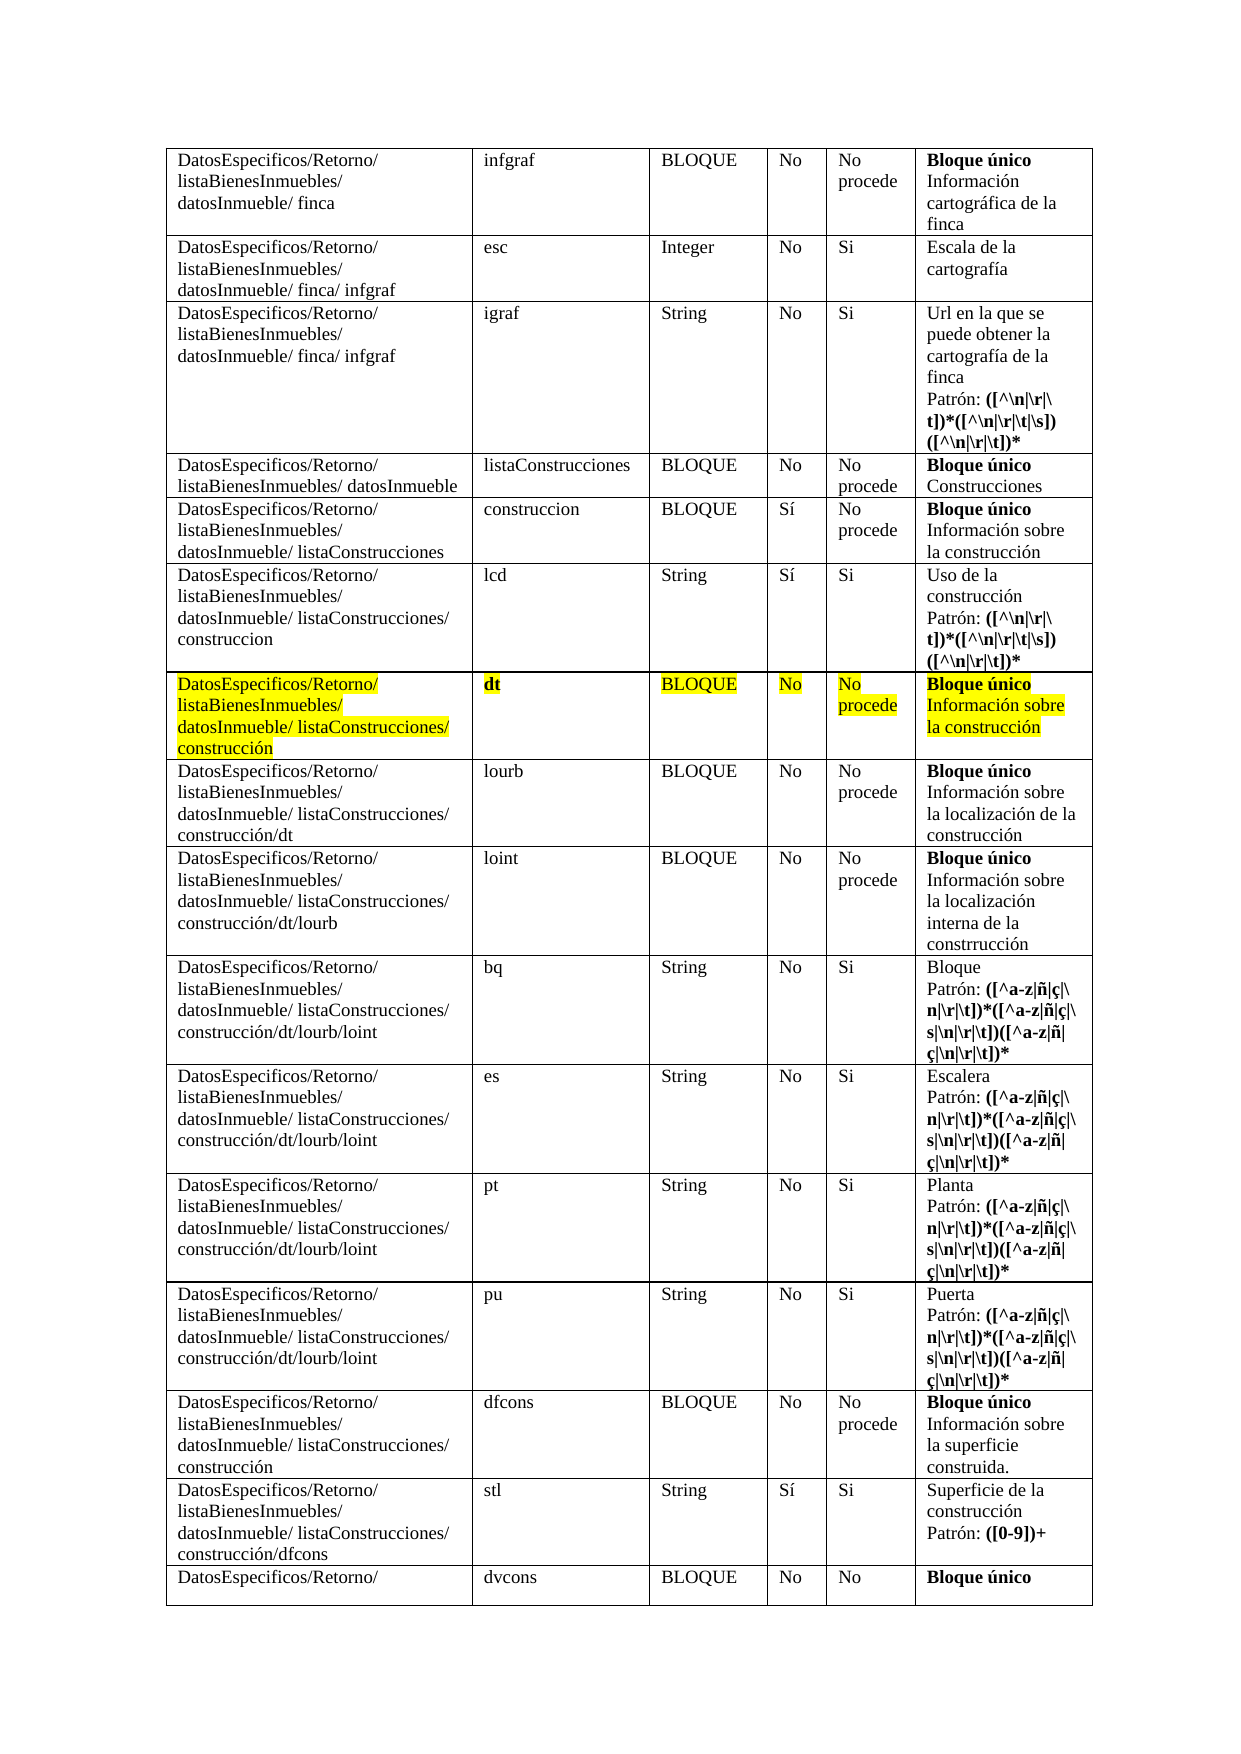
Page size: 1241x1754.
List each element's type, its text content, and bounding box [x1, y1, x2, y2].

table_cell DatosEspecificos/Retorno/listaBienesInmuebles/ datosInmueble/ listaConstrucciones/ construcción/dfcons [167, 1479, 472, 1565]
table_cell No [768, 236, 826, 301]
table_cell Puerta Patrón: ([^a-z|ñ|ç|\n|\r|\t])*([^a-z|ñ|ç|\s|\n|\r|\t])([^a-z|ñ|ç|\n|\r|\t])* [916, 1283, 1092, 1390]
table_cell No procede [827, 760, 915, 846]
table_cell Escala de la cartografía [916, 236, 1092, 301]
table_cell DatosEspecificos/Retorno/listaBienesInmuebles/ datosInmueble/ finca/ infgraf [167, 302, 472, 453]
table_cell BLOQUE [650, 149, 767, 235]
table_cell Sí [768, 1479, 826, 1565]
table_cell bq [473, 956, 649, 1064]
table_cell String [650, 302, 767, 453]
table_cell Uso de la construcción Patrón: ([^\n|\r|\t])*([^\n|\r|\t|\s])([^\n|\r|\t])* [916, 564, 1092, 671]
table_cell Bloque único Información cartográfica de la finca [916, 149, 1092, 235]
table_cell Bloque único Construcciones [916, 454, 1092, 497]
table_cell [916, 1566, 1092, 1605]
table_cell Bloque único Información sobre la construcción [916, 673, 1092, 759]
table_cell DatosEspecificos/Retorno/listaBienesInmuebles/ datosInmueble/ listaConstrucciones/ construcción [167, 1391, 472, 1477]
table_cell pu [473, 1283, 649, 1390]
table_cell Integer [650, 236, 767, 301]
table_cell Bloque Patrón: ([^a-z|ñ|ç|\n|\r|\t])*([^a-z|ñ|ç|\s|\n|\r|\t])([^a-z|ñ|ç|\n|\r|\t])* [916, 956, 1092, 1064]
table_cell DatosEspecificos/Retorno/listaBienesInmuebles/ datosInmueble/ listaConstrucciones/ construcción/dt/lourb/loint [167, 956, 472, 1064]
table_cell Sí [768, 564, 826, 671]
table_cell No [768, 454, 826, 497]
table_cell No procede [827, 149, 915, 235]
table_cell No procede [827, 673, 915, 759]
table_cell loint [473, 847, 649, 955]
table_cell stl [473, 1479, 649, 1565]
table_cell No [768, 1566, 826, 1605]
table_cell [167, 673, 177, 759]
table_cell Si [827, 956, 915, 1064]
table_cell BLOQUE [650, 498, 767, 562]
table_cell esc [473, 236, 649, 301]
table_cell No [768, 760, 826, 846]
table_cell Sí [768, 498, 826, 562]
table_cell DatosEspecificos/Retorno/listaBienesInmuebles/ datosInmueble/ listaConstrucciones/ construcción [273, 673, 472, 759]
table_cell No [768, 302, 826, 453]
table_cell Bloque único Información sobre la localización interna de la constrrucción [916, 847, 1092, 955]
table_cell Url en la que se puede obtener la cartografía de la finca Patrón: ([^\n|\r|\t])*([^\n|\r|\t|\s])([^\n|\r|\t])* [916, 302, 1092, 453]
table_cell listaConstrucciones [473, 454, 649, 497]
table_cell Escalera Patrón: ([^a-z|ñ|ç|\n|\r|\t])*([^a-z|ñ|ç|\s|\n|\r|\t])([^a-z|ñ|ç|\n|\r|\t])* [916, 1065, 1092, 1172]
table_cell BLOQUE [650, 847, 767, 955]
table_cell DatosEspecificos/Retorno/listaBienesInmuebles/ datosInmueble/ listaConstrucciones/ construcción/dt/lourb/loint [167, 1283, 472, 1390]
table_cell DatosEspecificos/Retorno/listaBienesInmuebles/ datosInmueble/ finca/ infgraf [167, 236, 472, 301]
table_cell dvcons [473, 1566, 649, 1605]
table_cell Bloque único Información sobre la localización de la construcción [916, 760, 1092, 846]
table_cell Bloque único Información sobre la construcción [916, 498, 1092, 562]
table_cell DatosEspecificos/Retorno/listaBienesInmuebles/ datosInmueble/ listaConstrucciones/ construcción/dt [167, 760, 472, 846]
table_cell String [650, 1174, 767, 1281]
table_cell No procede [827, 847, 915, 955]
table_cell No [768, 1065, 826, 1172]
table_cell DatosEspecificos/Retorno/listaBienesInmuebles/ datosInmueble/ listaConstrucciones [167, 498, 472, 562]
table_cell Si [827, 302, 915, 453]
table_cell DatosEspecificos/Retorno/listaBienesInmuebles/ datosInmueble/ listaConstrucciones/ construccion [167, 564, 472, 671]
table_cell dt [473, 673, 649, 759]
table_cell DatosEspecificos/Retorno/listaBienesInmuebles/ datosInmueble/ finca [167, 149, 472, 235]
table_cell construccion [473, 498, 649, 562]
table_cell igraf [473, 302, 649, 453]
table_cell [167, 1566, 472, 1605]
table_cell Si [827, 1174, 915, 1281]
table_cell lcd [473, 564, 649, 671]
table_cell Si [827, 236, 915, 301]
table_cell Bloque único Información sobre la superficie construida. [916, 1391, 1092, 1477]
table_cell No [768, 956, 826, 1064]
table_cell DatosEspecificos/Retorno/listaBienesInmuebles/ datosInmueble/ listaConstrucciones/ construcción/dt/lourb [167, 847, 472, 955]
table_cell No [768, 1391, 826, 1477]
table_cell No procede [827, 498, 915, 562]
table_cell Si [827, 1479, 915, 1565]
table_cell String [650, 1065, 767, 1172]
table_cell dfcons [473, 1391, 649, 1477]
table_cell String [650, 564, 767, 671]
table_cell DatosEspecificos/Retorno/listaBienesInmuebles/ datosInmueble [167, 454, 472, 497]
table_cell Planta Patrón: ([^a-z|ñ|ç|\n|\r|\t])*([^a-z|ñ|ç|\s|\n|\r|\t])([^a-z|ñ|ç|\n|\r|\t])* [916, 1174, 1092, 1281]
table_cell Si [827, 1065, 915, 1172]
table_cell DatosEspecificos/Retorno/listaBienesInmuebles/ datosInmueble/ listaConstrucciones/ construcción/dt/lourb/loint [167, 1065, 472, 1172]
table_cell String [650, 1479, 767, 1565]
table_cell BLOQUE [650, 454, 767, 497]
table_cell No [768, 1174, 826, 1281]
table_cell pt [473, 1174, 649, 1281]
table_cell Si [827, 564, 915, 671]
table_cell No [768, 149, 826, 235]
table_cell BLOQUE [650, 1391, 767, 1477]
table_cell BLOQUE [650, 1566, 767, 1605]
table_cell No procede [827, 1391, 915, 1477]
table_cell No procede [827, 454, 915, 497]
table_cell String [650, 1283, 767, 1390]
table_cell Si [827, 1283, 915, 1390]
table_cell No procede [827, 1566, 915, 1605]
table_cell No [768, 673, 826, 759]
table_cell BLOQUE [650, 760, 767, 846]
table_cell No [768, 1283, 826, 1390]
table_cell No [768, 847, 826, 955]
table_cell es [473, 1065, 649, 1172]
table_cell lourb [473, 760, 649, 846]
table_cell Superficie de la construcción Patrón: ([0-9])+ [916, 1479, 1092, 1565]
table_cell infgraf [473, 149, 649, 235]
table_cell BLOQUE [650, 673, 767, 759]
table_cell DatosEspecificos/Retorno/listaBienesInmuebles/ datosInmueble/ listaConstrucciones/ construcción/dt/lourb/loint [167, 1174, 472, 1281]
table_cell String [650, 956, 767, 1064]
